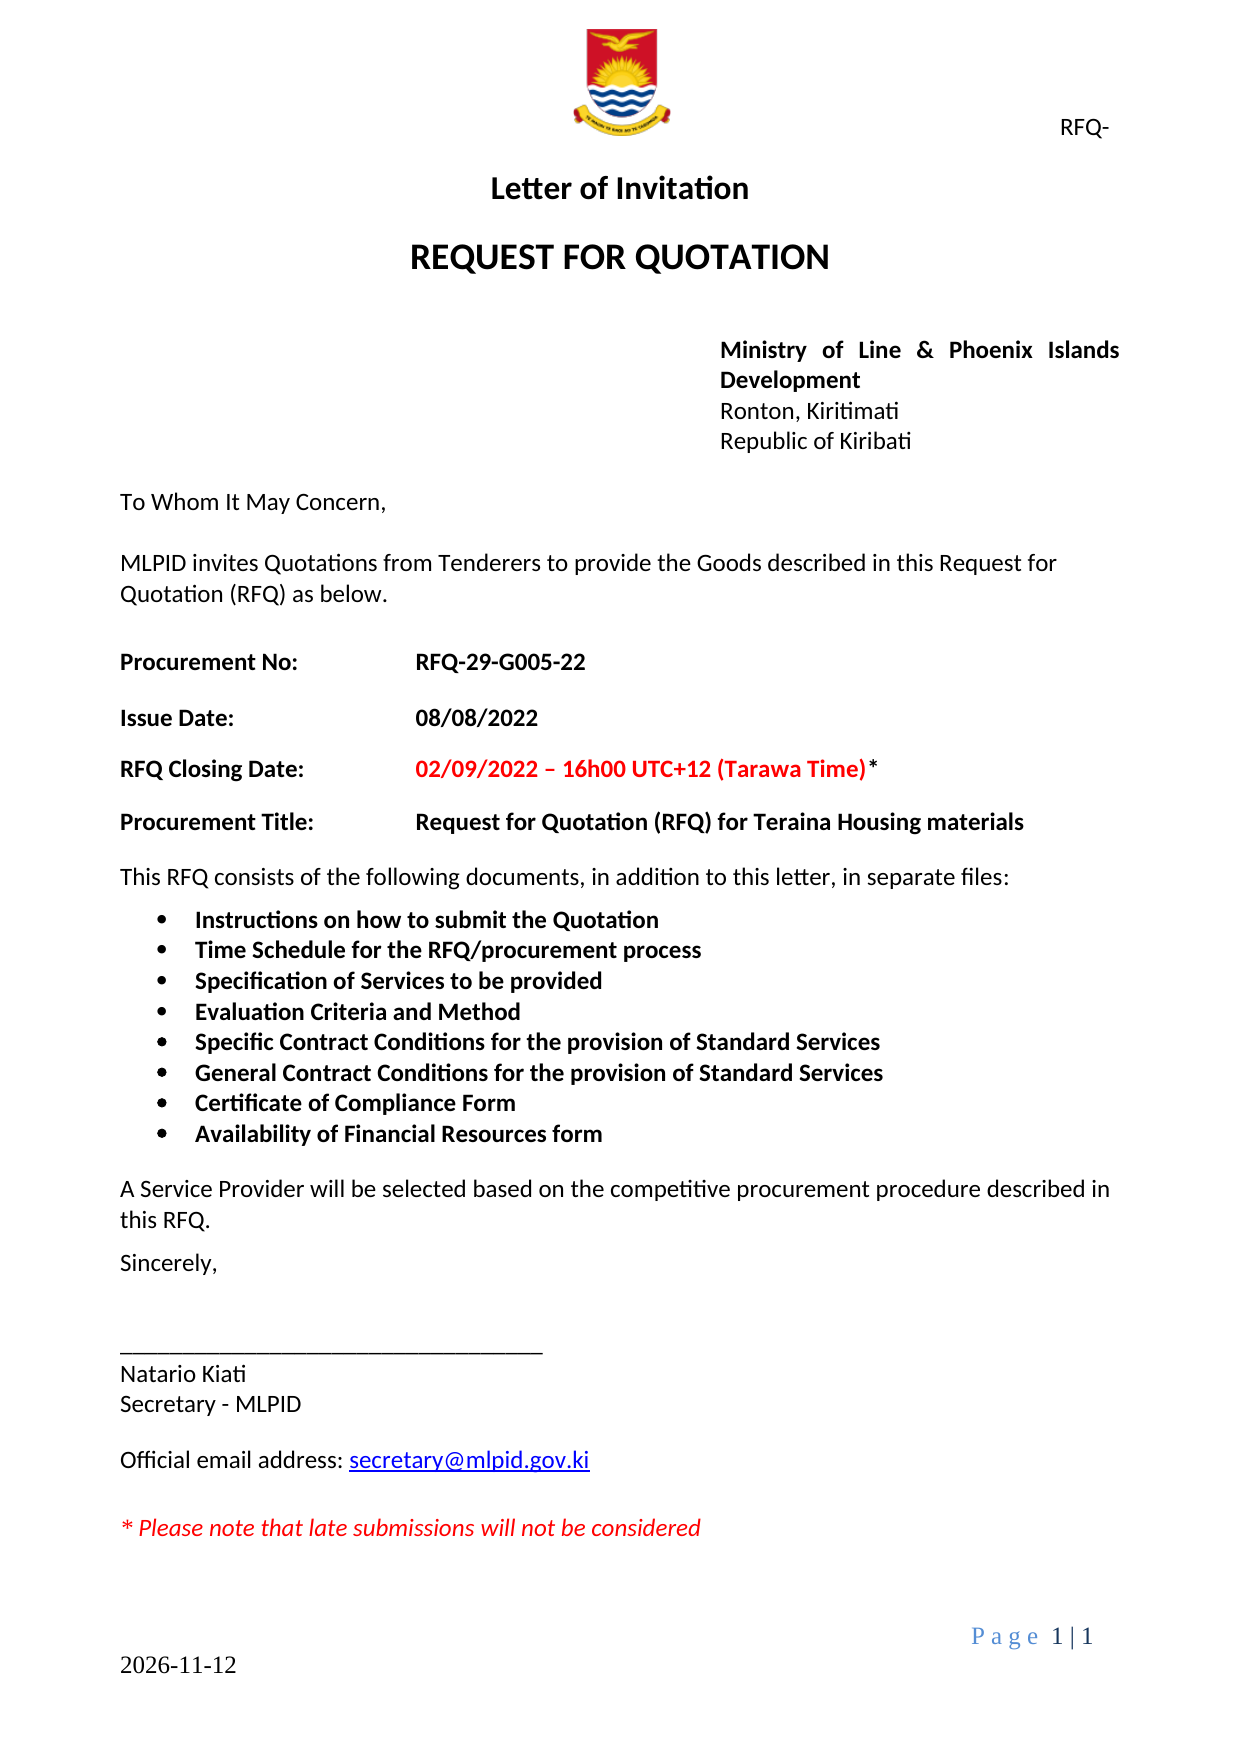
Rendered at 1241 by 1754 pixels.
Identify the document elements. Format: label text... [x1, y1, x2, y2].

text Republic of Kiribati [720, 426, 1120, 456]
picture [573, 29, 671, 136]
list Availability of Financial Resources form [157, 1118, 1120, 1148]
subtitle REQUEST FOR QUOTATION [120, 233, 1120, 278]
text Ministry of Line & Phoenix Islands Development [720, 334, 1120, 395]
text MLPID invites Quotations from Tenderers to provide the Goods described in this Request for Quotation (RFQ) as below. [120, 548, 1120, 609]
text This RFQ consists of the following documents, in addition to this letter, in separate files: [120, 861, 1120, 892]
list General Contract Conditions for the provision of Standard Services [157, 1057, 1120, 1087]
list Specification of Services to be provided [157, 965, 1120, 996]
text To Whom It May Concern, [120, 487, 1120, 517]
text Official email address: secretary@mlpid.gov.ki [120, 1444, 1120, 1474]
subtitle Letter of Invitation [120, 167, 1120, 208]
list Certificate of Compliance Form [157, 1087, 1120, 1118]
text __________________________________ [120, 1327, 1120, 1358]
subtitle Procurement No: RFQ-29-G005-22 [120, 646, 1120, 677]
subtitle Procurement Title: Request for Quotation (RFQ) for Teraina Housing materials [120, 806, 1120, 836]
list Evaluation Criteria and Method [157, 996, 1120, 1026]
text Natario Kiati [120, 1358, 1120, 1388]
subtitle RFQ Closing Date: 02/09/2022 – 16h00 UTC+12 (Tarawa Time)* [120, 754, 1120, 784]
text Ronton, Kiritimati [720, 395, 1120, 426]
text Secretary - MLPID [120, 1388, 1120, 1419]
subtitle Issue Date: 08/08/2022 [120, 702, 1120, 732]
list Time Schedule for the RFQ/procurement process [157, 935, 1120, 965]
text Sincerely, [120, 1247, 1120, 1277]
list Specific Contract Conditions for the provision of Standard Services [157, 1026, 1120, 1057]
text A Service Provider will be selected based on the competitive procurement procedure described in this RFQ. [120, 1173, 1120, 1234]
list Instructions on how to submit the Quotation [157, 904, 1120, 935]
text * Please note that late submissions will not be considered [120, 1512, 1120, 1542]
